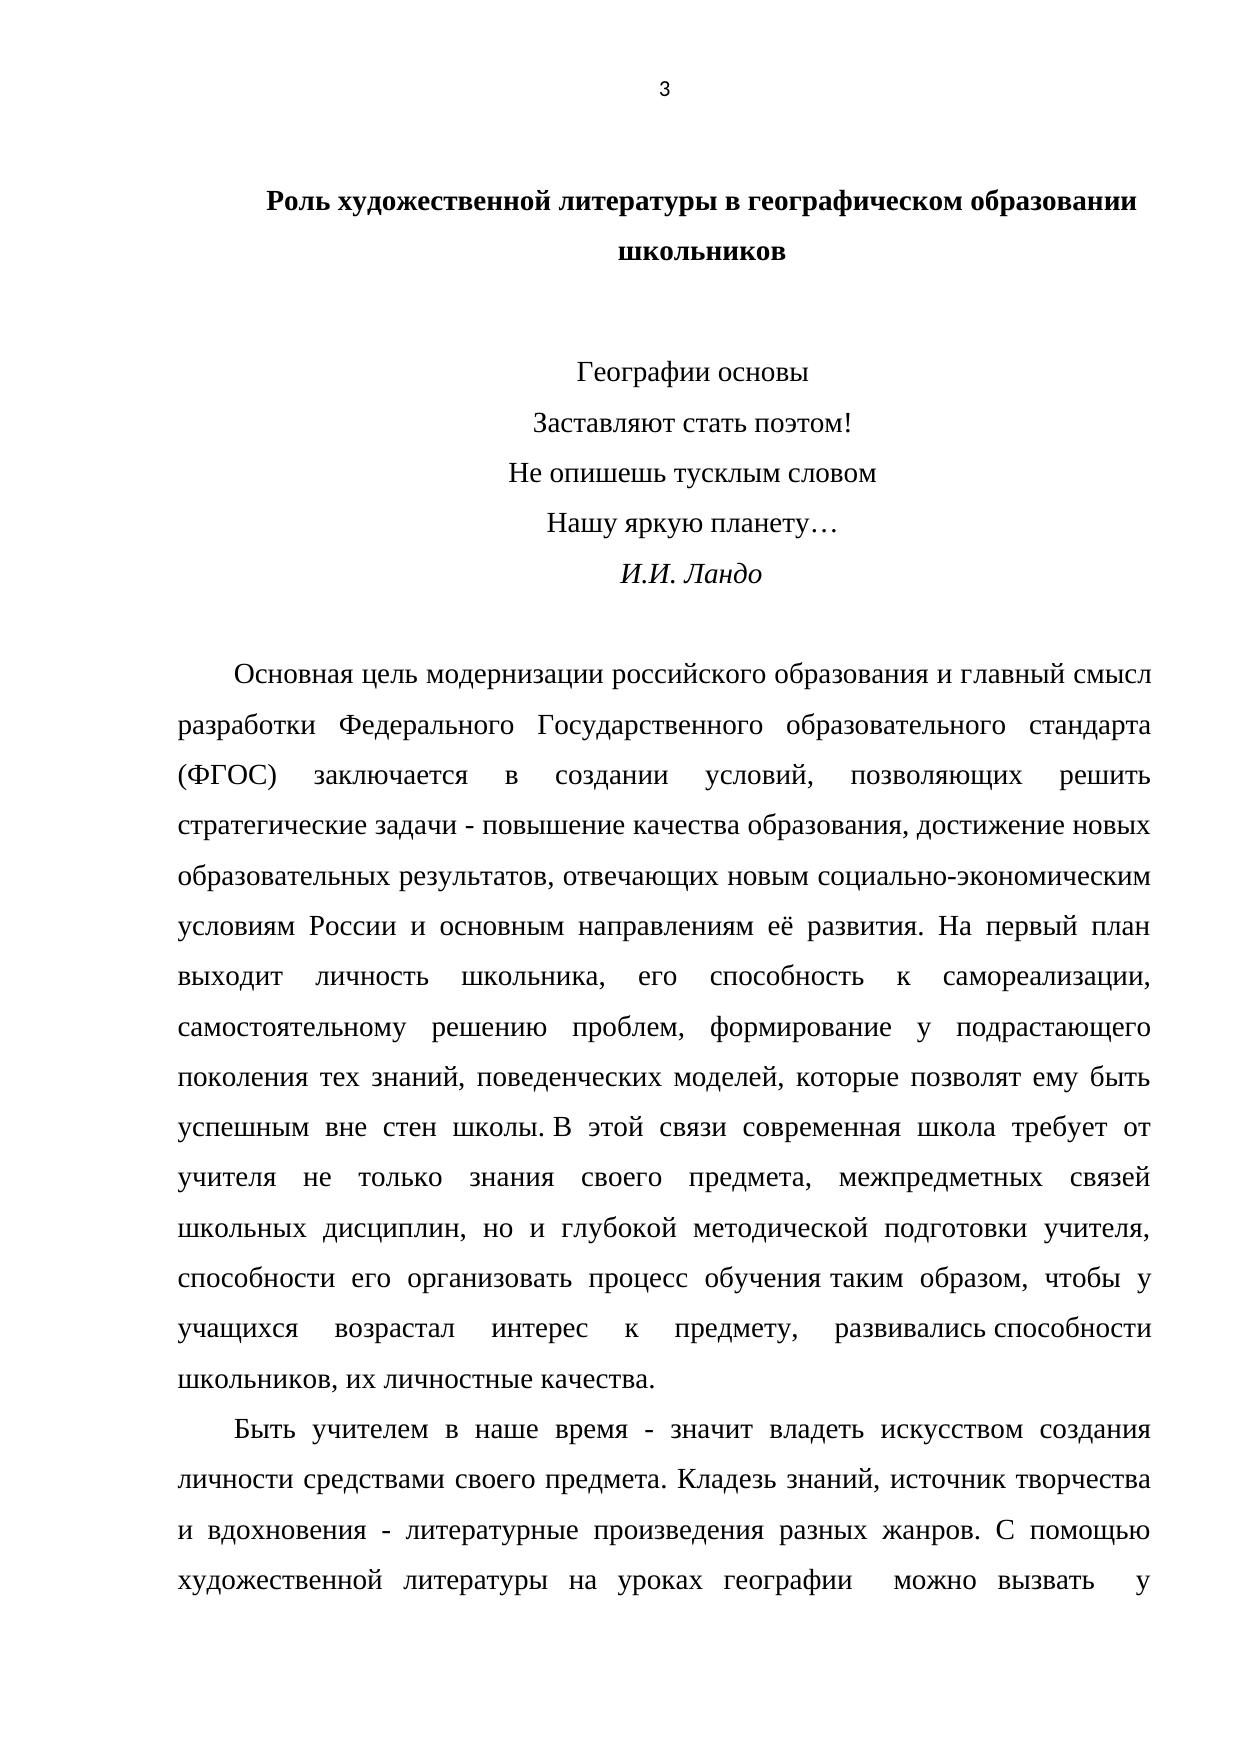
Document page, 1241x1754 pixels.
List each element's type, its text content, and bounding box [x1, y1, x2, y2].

text Основная цель модернизации российского образования и главный смысл разработки Федерального Государственного образовательного стандарта (ФГОС) заключается в создании условий, позволяющих решить стратегические задачи - повышение качества образования, достижение новых образовательных результатов, отвечающих новым социально-экономическим условиям России и основным направлениям её развития. На первый план выходит личность школьника, его способность к самореализации, самостоятельному решению проблем, формирование у подрастающего поколения тех знаний, поведенческих моделей, которые позволят ему быть успешным вне стен школы. В этой связи современная школа требует от учителя не только знания своего предмета, межпредметных связей школьных дисциплин, но и глубокой методической подготовки учителя, способности его организовать процесс обучения таким образом, чтобы у учащихся возрастал интерес к предмету, развивались способности школьников, их личностные качества. [177, 656, 1152, 1394]
text И.И. Ландо [177, 556, 1152, 589]
text Не опишешь тусклым словом [177, 455, 1152, 489]
text Нашу яркую планету… [177, 506, 1152, 539]
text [177, 1411, 1152, 1596]
list Роль художественной литературы в географическом образовании школьников [252, 183, 1152, 267]
text Заставляют стать поэтом! [177, 405, 1152, 438]
text Географии основы [177, 354, 1152, 388]
